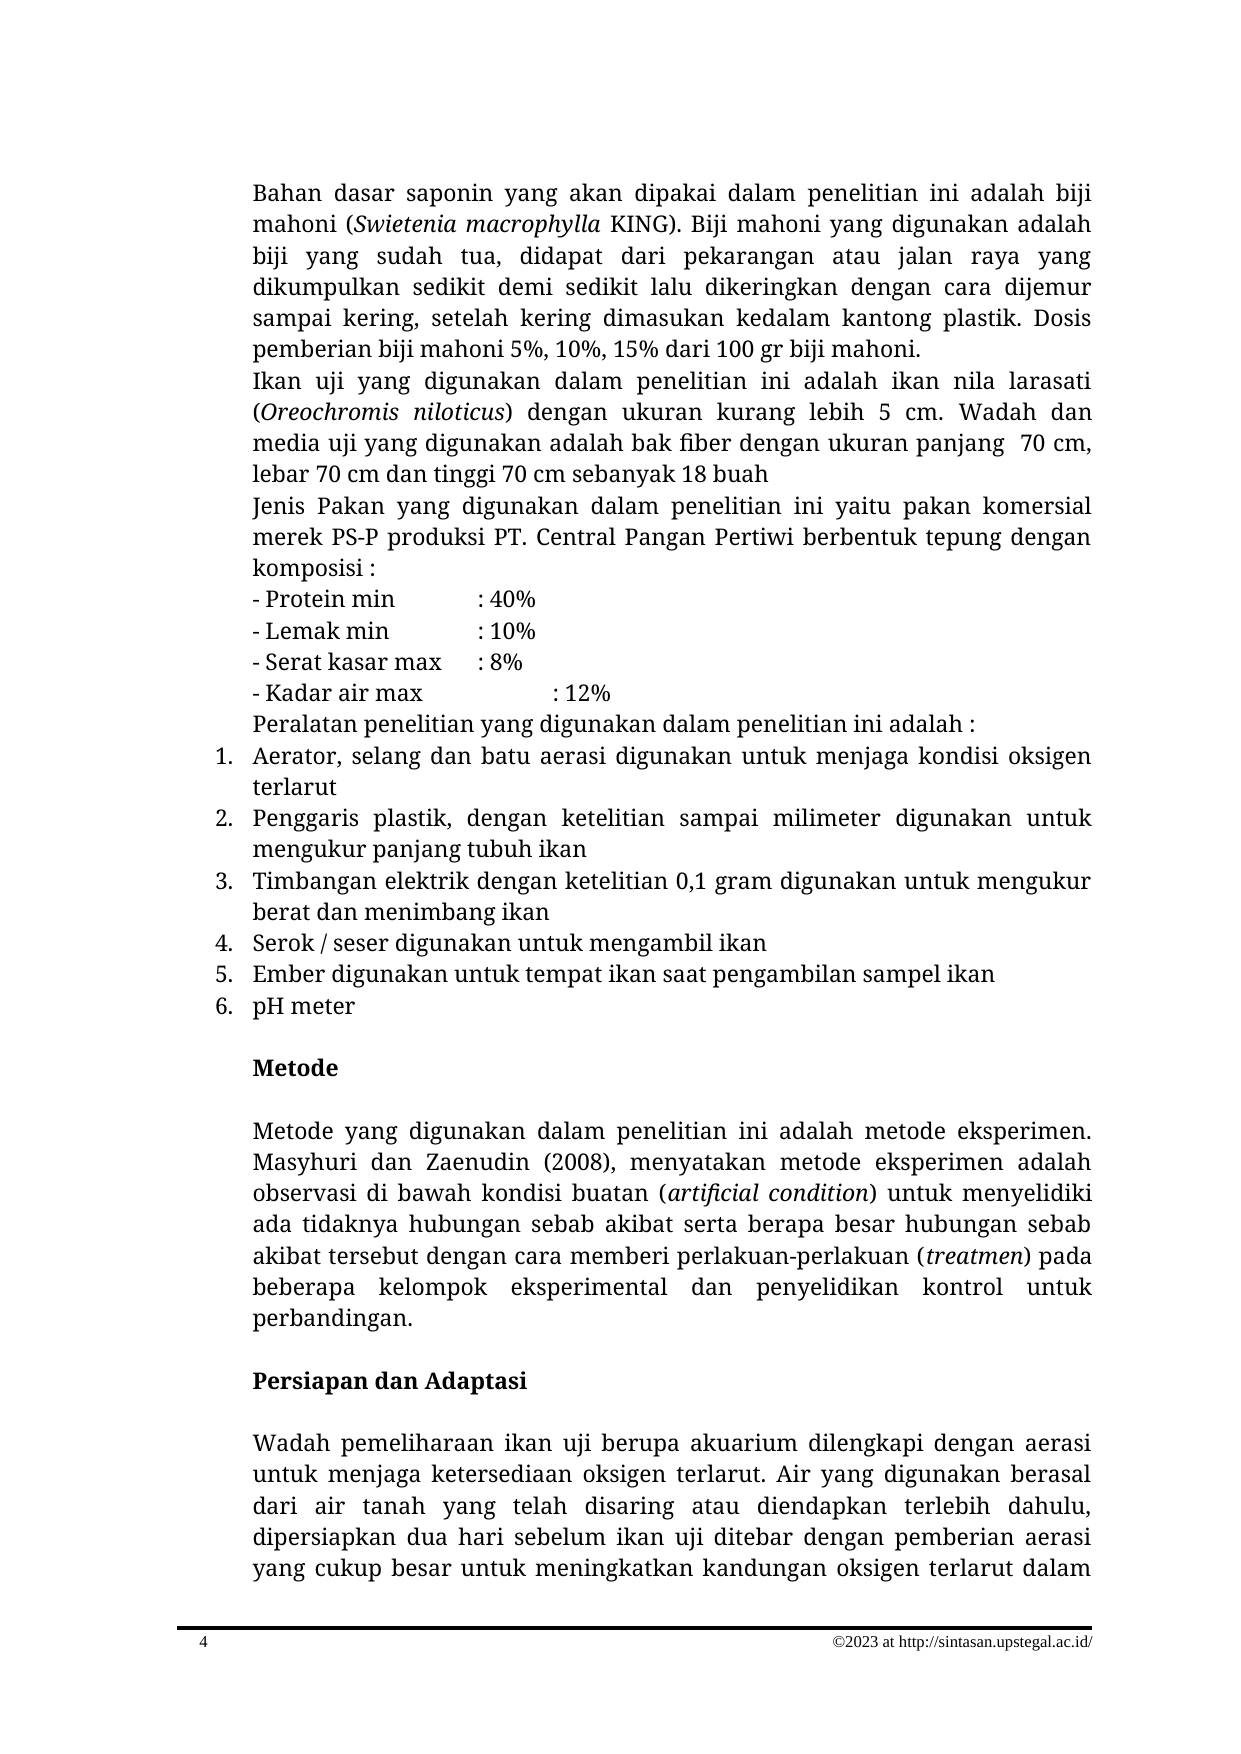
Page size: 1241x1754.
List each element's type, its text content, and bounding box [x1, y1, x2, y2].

list Serok / seser digunakan untuk mengambil ikan [215, 927, 1092, 958]
text - Protein min : 40% [252, 583, 1092, 615]
list Penggaris plastik, dengan ketelitian sampai milimeter digunakan untuk mengukur panjang tubuh ikan [215, 802, 1092, 865]
text Bahan dasar saponin yang akan dipakai dalam penelitian ini adalah biji mahoni (Swietenia macrophylla KING). Biji mahoni yang digunakan adalah biji yang sudah tua, didapat dari pekarangan atau jalan raya yang dikumpulkan sedikit demi sedikit lalu dikeringkan dengan cara dijemur sampai kering, setelah kering dimasukan kedalam kantong plastik. Dosis pemberian biji mahoni 5%, 10%, 15% dari 100 gr biji mahoni. [252, 177, 1092, 365]
text Metode [252, 1052, 1092, 1083]
list Ember digunakan untuk tempat ikan saat pengambilan sampel ikan [215, 958, 1092, 990]
text - Lemak min : 10% [252, 615, 1092, 646]
text Persiapan dan Adaptasi [252, 1365, 1092, 1396]
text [252, 1427, 1092, 1583]
text Ikan uji yang digunakan dalam penelitian ini adalah ikan nila larasati (Oreochromis niloticus) dengan ukuran kurang lebih 5 cm. Wadah dan media uji yang digunakan adalah bak fiber dengan ukuran panjang 70 cm, lebar 70 cm dan tinggi 70 cm sebanyak 18 buah [252, 365, 1092, 490]
text - Serat kasar max : 8% [252, 646, 1092, 677]
text - Kadar air max : 12% [252, 677, 1092, 708]
text Peralatan penelitian yang digunakan dalam penelitian ini adalah : [252, 708, 1092, 740]
text Metode yang digunakan dalam penelitian ini adalah metode eksperimen. Masyhuri dan Zaenudin (2008), menyatakan metode eksperimen adalah observasi di bawah kondisi buatan (artificial condition) untuk menyelidiki ada tidaknya hubungan sebab akibat serta berapa besar hubungan sebab akibat tersebut dengan cara memberi perlakuan-perlakuan (treatmen) pada beberapa kelompok eksperimental dan penyelidikan kontrol untuk perbandingan. [252, 1115, 1092, 1333]
list pH meter [215, 990, 1092, 1021]
list Aerator, selang dan batu aerasi digunakan untuk menjaga kondisi oksigen terlarut [215, 740, 1092, 802]
list Timbangan elektrik dengan ketelitian 0,1 gram digunakan untuk mengukur berat dan menimbang ikan [215, 865, 1092, 927]
text Jenis Pakan yang digunakan dalam penelitian ini yaitu pakan komersial merek PS-P produksi PT. Central Pangan Pertiwi berbentuk tepung dengan komposisi : [252, 490, 1092, 583]
